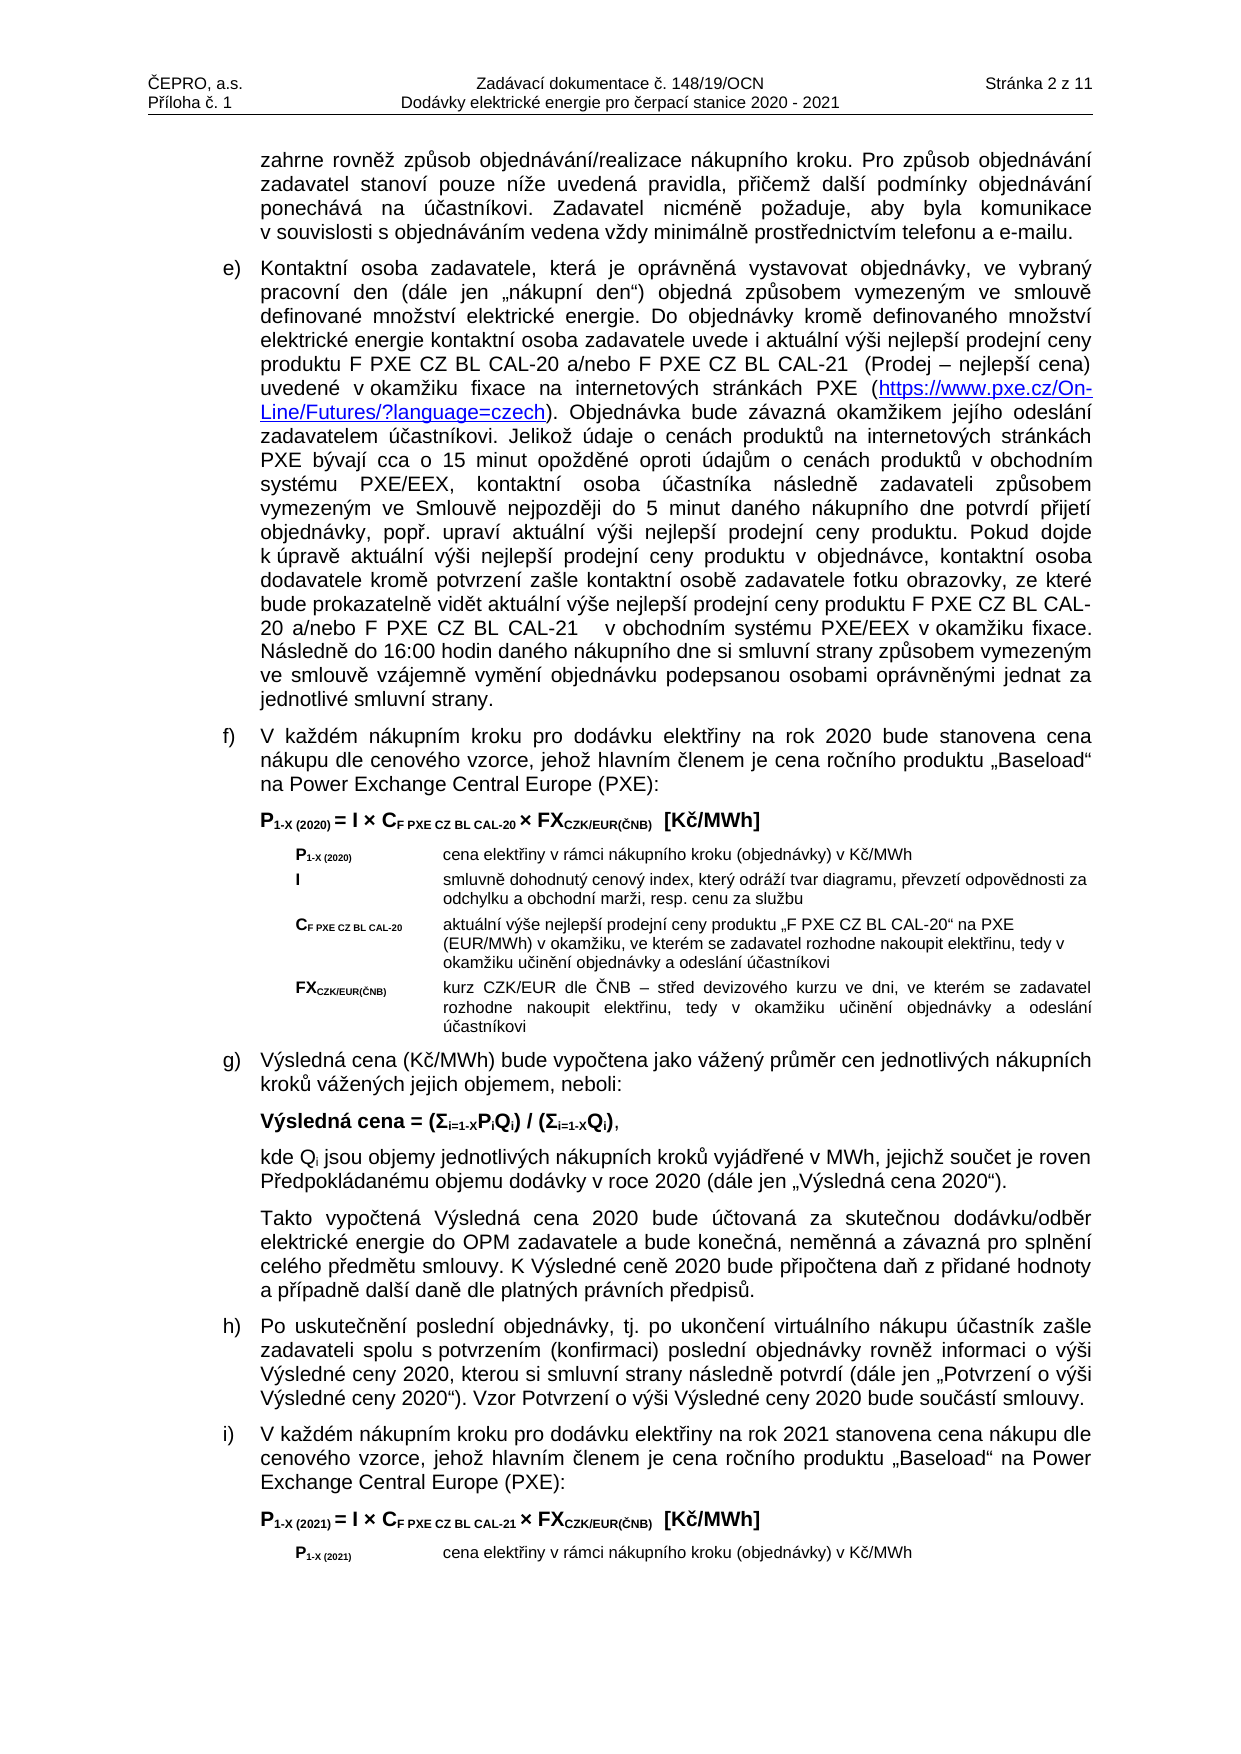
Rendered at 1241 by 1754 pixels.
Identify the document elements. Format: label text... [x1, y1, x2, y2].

list V každém nákupním kroku pro dodávku elektřiny na rok 2020 bude stanovena cena nákupu dle cenového vzorce, jehož hlavním členem je cena ročního produktu „Baseload“ na Power Exchange Central Europe (PXE): [223, 724, 1093, 796]
list Výsledná cena (Kč/MWh) bude vypočtena jako vážený průměr cen jednotlivých nákupních kroků vážených jejich objemem, neboli: [223, 1048, 1093, 1096]
list Kontaktní osoba zadavatele, která je oprávněná vystavovat objednávky, ve vybraný pracovní den (dále jen „nákupní den“) objedná způsobem vymezeným ve smlouvě definované množství elektrické energie. Do objednávky kromě definovaného množství elektrické energie kontaktní osoba zadavatele uvede i aktuální výši nejlepší prodejní ceny produktu F PXE CZ BL CAL-20 a/nebo F PXE CZ BL CAL-21 (Prodej – nejlepší cena) uvedené v okamžiku fixace na internetových stránkách PXE (https://www.pxe.cz/On-Line/Futures/?language=czech). Objednávka bude závazná okamžikem jejího odeslání zadavatelem účastníkovi. Jelikož údaje o cenách produktů na internetových stránkách PXE bývají cca o 15 minut opožděné oproti údajům o cenách produktů v obchodním systému PXE/EEX, kontaktní osoba účastníka následně zadavateli způsobem vymezeným ve Smlouvě nejpozději do 5 minut daného nákupního dne potvrdí přijetí objednávky, popř. upraví aktuální výši nejlepší prodejní ceny produktu. Pokud dojde k úpravě aktuální výši nejlepší prodejní ceny produktu v objednávce, kontaktní osoba dodavatele kromě potvrzení zašle kontaktní osobě zadavatele fotku obrazovky, ze které bude prokazatelně vidět aktuální výše nejlepší prodejní ceny produktu F PXE CZ BL CAL-20 a/nebo F PXE CZ BL CAL-21 v obchodním systému PXE/EEX v okamžiku fixace. Následně do 16:00 hodin daného nákupního dne si smluvní strany způsobem vymezeným ve smlouvě vzájemně vymění objednávku podepsanou osobami oprávněnými jednat za jednotlivé smluvní strany. [223, 256, 1093, 711]
list Takto vypočtená Výsledná cena 2020 bude účtovaná za skutečnou dodávku/odběr elektrické energie do OPM zadavatele a bude konečná, neměnná a závazná pro splnění celého předmětu smlouvy. K Výsledné ceně 2020 bude připočtena daň z přidané hodnoty a případně další daně dle platných právních předpisů. [260, 1206, 1093, 1301]
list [223, 148, 1093, 243]
list kde Qi jsou objemy jednotlivých nákupních kroků vyjádřené v MWh, jejichž součet je roven Předpokládanému objemu dodávky v roce 2020 (dále jen „Výsledná cena 2020“). [260, 1145, 1093, 1193]
list FXCZK/EUR(ČNB) kurz CZK/EUR dle ČNB – střed devizového kurzu ve dni, ve kterém se zadavatel rozhodne nakoupit elektřinu, tedy v okamžiku učinění objednávky a odeslání účastníkovi [295, 978, 1093, 1036]
list Po uskutečnění poslední objednávky, tj. po ukončení virtuálního nákupu účastník zašle zadavateli spolu s potvrzením (konfirmaci) poslední objednávky rovněž informaci o výši Výsledné ceny 2020, kterou si smluvní strany následně potvrdí (dále jen „Potvrzení o výši Výsledné ceny 2020“). Vzor Potvrzení o výši Výsledné ceny 2020 bude součástí smlouvy. [223, 1314, 1093, 1410]
text I smluvně dohodnutý cenový index, který odráží tvar diagramu, převzetí odpovědnosti za odchylku a obchodní marži, resp. cenu za službu [295, 870, 1093, 908]
text P1-X (2021) cena elektřiny v rámci nákupního kroku (objednávky) v Kč/MWh [295, 1543, 1093, 1562]
text P1-X (2020) = I × CF PXE CZ BL CAL-20 × FXCZK/EUR(ČNB) [Kč/MWh] [260, 808, 1093, 832]
list V každém nákupním kroku pro dodávku elektřiny na rok 2021 stanovena cena nákupu dle cenového vzorce, jehož hlavním členem je cena ročního produktu „Baseload“ na Power Exchange Central Europe (PXE): [223, 1422, 1093, 1494]
text CF PXE CZ BL CAL-20 aktuální výše nejlepší prodejní ceny produktu „F PXE CZ BL CAL-20“ na PXE (EUR/MWh) v okamžiku, ve kterém se zadavatel rozhodne nakoupit elektřinu, tedy v okamžiku učinění objednávky a odeslání účastníkovi [295, 914, 1093, 972]
text P1-X (2020) cena elektřiny v rámci nákupního kroku (objednávky) v Kč/MWh [295, 844, 1093, 864]
list Výsledná cena = (Σi=1-XPiQi) / (Σi=1-XQi), [260, 1109, 1093, 1133]
text P1-X (2021) = I × CF PXE CZ BL CAL-21 × FXCZK/EUR(ČNB) [Kč/MWh] [260, 1507, 1093, 1531]
